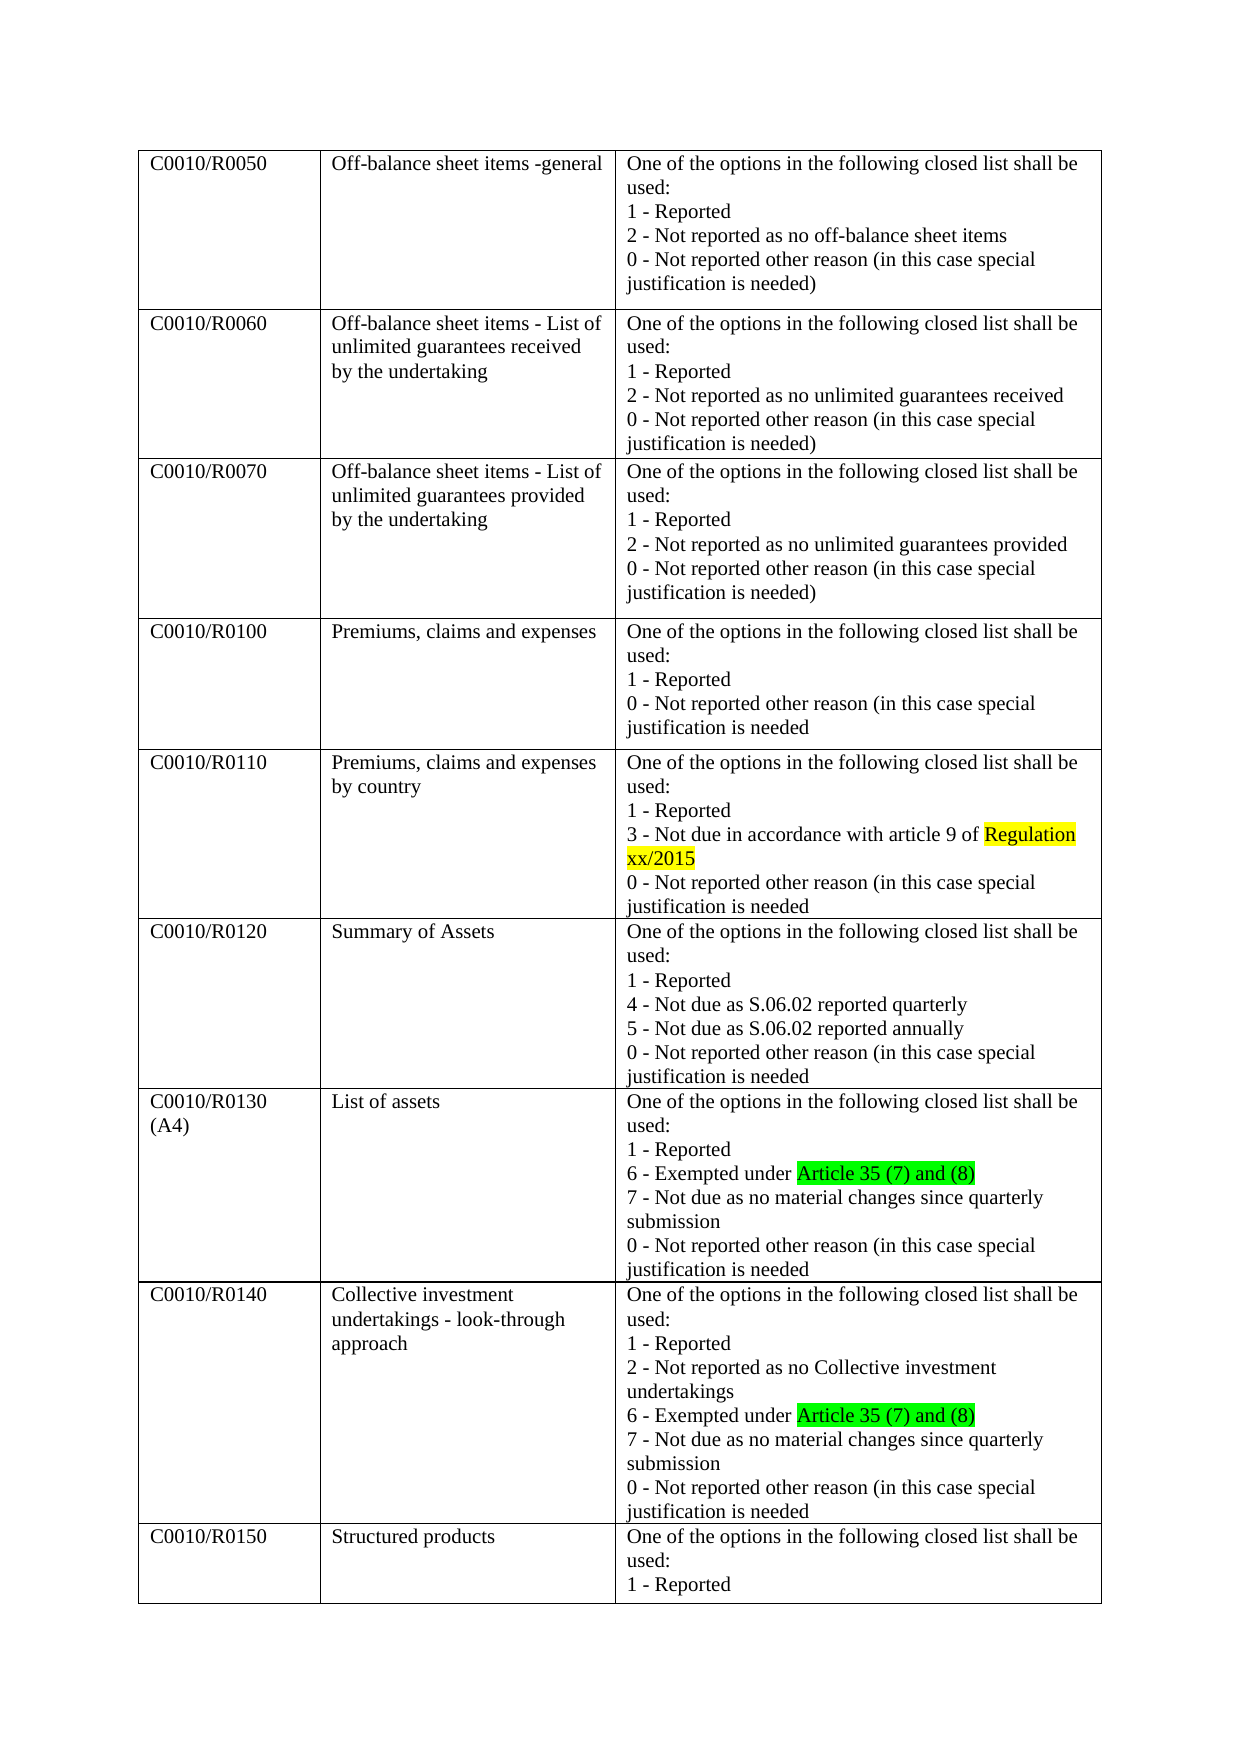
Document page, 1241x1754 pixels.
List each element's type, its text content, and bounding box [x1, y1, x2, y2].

table_cell C0010/R0110 [139, 750, 320, 918]
table_cell One of the options in the following closed list shall be used: 1 - Reported 3 - Not due in accordance with article 9 of Regulation xx/2015 0 - Not reported other reason (in this case special justification is needed [616, 750, 1101, 918]
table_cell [616, 1524, 1101, 1603]
table_cell One of the options in the following closed list shall be used: 1 - Reported 6 - Exempted under Article 35 (7) and (8) 7 - Not due as no material changes since quarterly submission 0 - Not reported other reason (in this case special justification is needed [616, 1089, 1101, 1281]
table_cell Off-balance sheet items - List of unlimited guarantees received by the undertaking [321, 310, 615, 458]
table_cell Structured products [321, 1524, 615, 1603]
table_cell One of the options in the following closed list shall be used: 1 - Reported 2 - Not reported as no unlimited guarantees provided 0 - Not reported other reason (in this case special justification is needed) [616, 459, 1101, 618]
table_cell Premiums, claims and expenses [321, 619, 615, 749]
table_cell List of assets [321, 1089, 615, 1281]
table_cell C0010/R0150 [139, 1524, 320, 1603]
table_cell One of the options in the following closed list shall be used: 1 - Reported 2 - Not reported as no off-balance sheet items 0 - Not reported other reason (in this case special justification is needed) [616, 151, 1101, 309]
table_cell C0010/R0140 [139, 1283, 320, 1523]
table_cell C0010/R0100 [139, 619, 320, 749]
table_cell One of the options in the following closed list shall be used: 1 - Reported 4 - Not due as S.06.02 reported quarterly 5 - Not due as S.06.02 reported annually 0 - Not reported other reason (in this case special justification is needed [616, 919, 1101, 1088]
table_cell C0010/R0130 (A4) [139, 1089, 320, 1281]
table_cell Collective investment undertakings - look-through approach [321, 1283, 615, 1523]
table_cell Off-balance sheet items -general [321, 151, 615, 309]
table_cell One of the options in the following closed list shall be used: 1 - Reported 2 - Not reported as no unlimited guarantees received 0 - Not reported other reason (in this case special justification is needed) [616, 310, 1101, 458]
table_cell Off-balance sheet items - List of unlimited guarantees provided by the undertaking [321, 459, 615, 618]
table_cell One of the options in the following closed list shall be used: 1 - Reported 0 - Not reported other reason (in this case special justification is needed [616, 619, 1101, 749]
table_cell Premiums, claims and expenses by country [321, 750, 615, 918]
table_cell One of the options in the following closed list shall be used: 1 - Reported 2 - Not reported as no Collective investment undertakings 6 - Exempted under Article 35 (7) and (8) 7 - Not due as no material changes since quarterly submission 0 - Not reported other reason (in this case special justification is needed [616, 1283, 1101, 1523]
table_cell C0010/R0050 [139, 151, 320, 309]
table_cell C0010/R0120 [139, 919, 320, 1088]
table_cell C0010/R0060 [139, 310, 320, 458]
table_cell C0010/R0070 [139, 459, 320, 618]
table_cell Summary of Assets [321, 919, 615, 1088]
